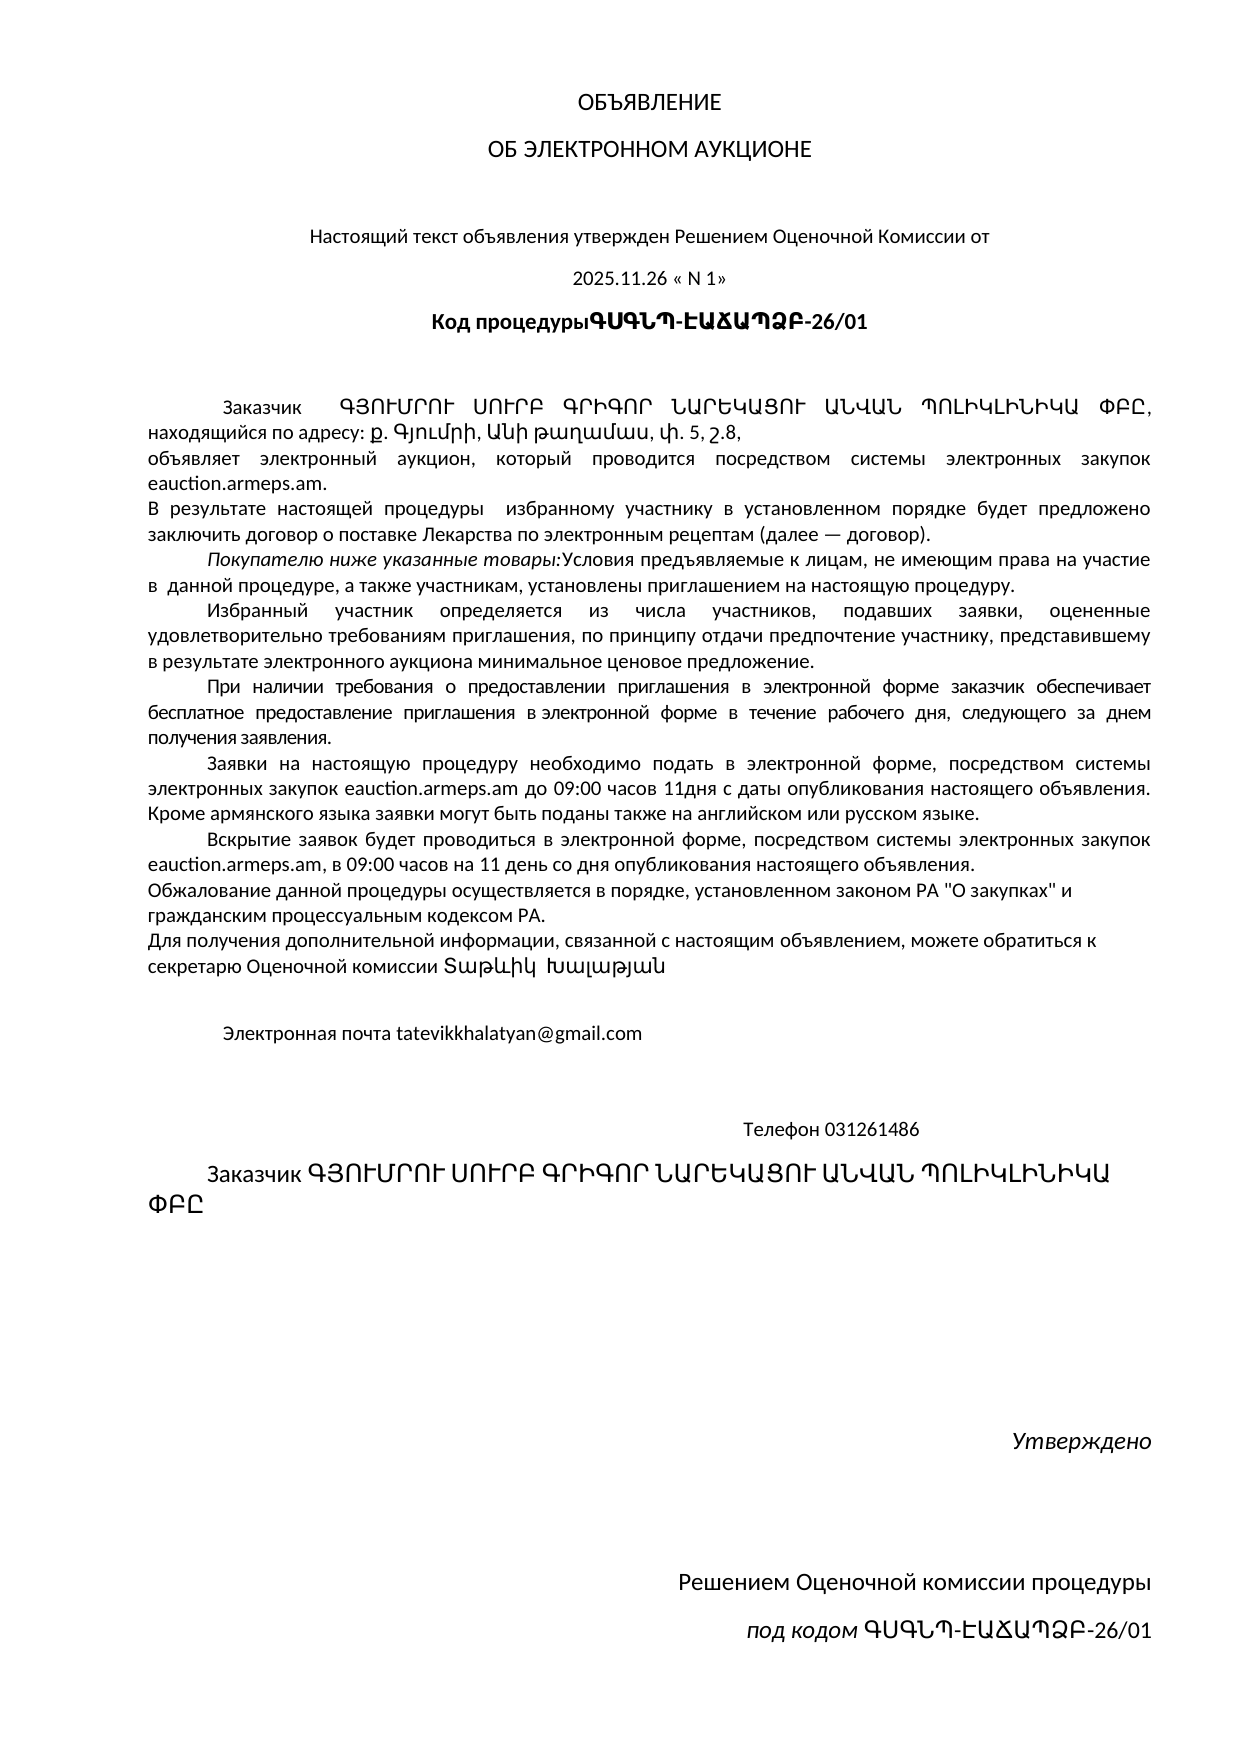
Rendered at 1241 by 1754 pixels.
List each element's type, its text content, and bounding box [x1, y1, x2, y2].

text ОБЪЯВЛЕНИЕ [148, 86, 1152, 117]
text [148, 1614, 1152, 1644]
text Обжалование данной процедуры осуществляется в порядке, установленном законом РА "О закупках" и гражданским процессуальным кодексом РА. [148, 877, 1152, 928]
text Избранный участник определяется из числа участников, подавших заявки, оцененные удовлетворительно требованиям приглашения, по принципу отдачи предпочтение участнику, представившему в результате электронного аукциона минимальное ценовое предложение. [148, 597, 1152, 673]
text Вскрытие заявок будет проводиться в электронной форме, посредством системы электронных закупок eauction.armeps.am, в 09:00 часов на 11 день со дня опубликования настоящего объявления. [148, 826, 1152, 877]
text Утверждено [148, 1425, 1152, 1456]
text Телефон 031261486 [325, 1063, 1152, 1142]
text ОБ ЭЛЕКТРОННОМ АУКЦИОНЕ [148, 134, 1152, 164]
text При наличии требования о предоставлении приглашения в электронной форме заказчик обеспечивает бесплатное предоставление приглашения в электронной форме в течение рабочего дня, следующего за днем получения заявления. [148, 673, 1152, 750]
text Заказчик ԳՅՈՒՄՐՈՒ ՍՈՒՐԲ ԳՐԻԳՈՐ ՆԱՐԵԿԱՑՈՒ ԱՆՎԱՆ ՊՈԼԻԿԼԻՆԻԿԱ ՓԲԸ [148, 1158, 1152, 1219]
text 2025.11.26 « N 1» [148, 265, 1152, 290]
text Настоящий текст объявления утвержден Решением Оценочной Комиссии от [148, 223, 1152, 248]
text Решением Оценочной комиссии процедуры [148, 1567, 1152, 1597]
text Заказчик ԳՅՈՒՄՐՈՒ ՍՈՒՐԲ ԳՐԻԳՈՐ ՆԱՐԵԿԱՑՈՒ ԱՆՎԱՆ ՊՈԼԻԿԼԻՆԻԿԱ ՓԲԸ, находящийся по адресу: ք. Գյումրի, Անի թաղամաս, փ. 5, շ.8, [148, 394, 1152, 445]
text Покупателю ниже указанные товары:Условия предъявляемые к лицам, не имеющим права на участие в данной процедуре, а также участникам, установлены приглашением на настоящую процедуру. [148, 546, 1152, 597]
text Код процедурыԳՍԳՆՊ-ԷԱՃԱՊՁԲ-26/01 [148, 307, 1152, 335]
text объявляет электронный аукцион, который проводится посредством системы электронных закупок eauction.armeps.am. [148, 445, 1152, 496]
text Электронная почта tatevikkhalatyan@gmail.com [148, 1021, 1152, 1046]
text В результате настоящей процедуры избранному участнику в установленном порядке будет предложено заключить договор о поставке Лекарства по электронным рецептам (далее — договор). [148, 496, 1152, 546]
text Для получения дополнительной информации, связанной с настоящим объявлением, можете обратиться к секретарю Оценочной комиссии Տաթևիկ Խալաթյան [148, 928, 1152, 978]
text Заявки на настоящую процедуру необходимо подать в электронной форме, посредством системы электронных закупок eauction.armeps.am до 09:00 часов 11дня с даты опубликования настоящего объявления. Кроме армянского языка заявки могут быть поданы также на английском или русском языке. [148, 750, 1152, 826]
